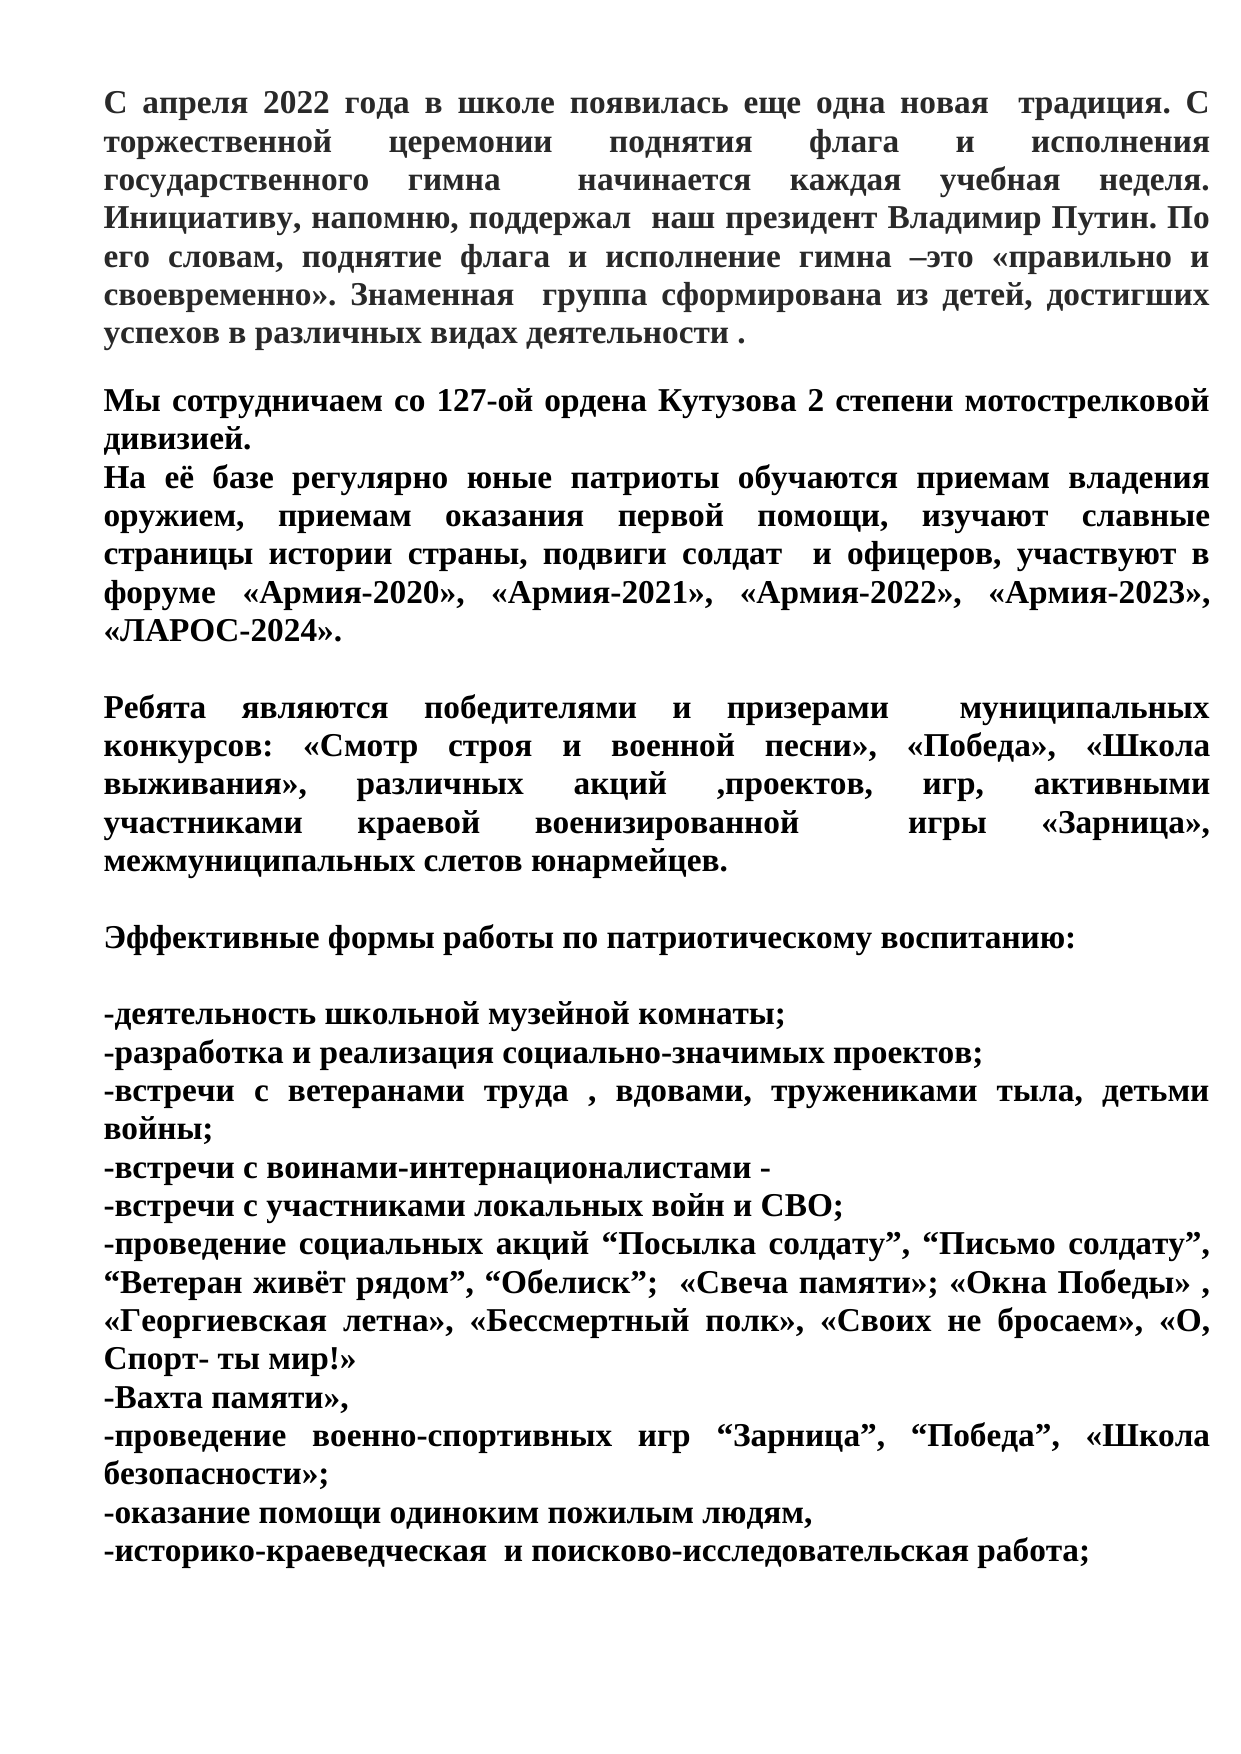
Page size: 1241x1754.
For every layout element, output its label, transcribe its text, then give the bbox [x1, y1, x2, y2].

text Ребята являются победителями и призерами муниципальных конкурсов: «Смотр строя и военной песни», «Победа», «Школа выживания», различных акций ,проектов, игр, активными участниками краевой военизированной игры «Зарница», межмуниципальных слетов юнармейцев. [103, 687, 1211, 878]
text -историко-краеведческая и поисково-исследовательская работа; [103, 1530, 1211, 1568]
text Мы сотрудничаем со 127-ой ордена Кутузова 2 степени мотострелковой дивизией. [103, 380, 1211, 457]
text -проведение военно-спортивных игр “Зарница”, “Победа”, «Школа безопасности»; [103, 1415, 1211, 1492]
text -оказание помощи одиноким пожилым людям, [103, 1492, 1211, 1530]
text На её базе регулярно юные патриоты обучаются приемам владения оружием, приемам оказания первой помощи, изучают славные страницы истории страны, подвиги солдат и офицеров, участвуют в форуме «Армия-2020», «Армия-2021», «Армия-2022», «Армия-2023», «ЛАРОС-2024». [103, 457, 1211, 648]
text -встречи с ветеранами труда , вдовами, тружениками тыла, детьми войны; [103, 1070, 1211, 1147]
text Эффективные формы работы по патриотическому воспитанию: [103, 917, 1211, 955]
text -деятельность школьной музейной комнаты; [103, 993, 1211, 1032]
text -Вахта памяти», [103, 1377, 1211, 1415]
text -встречи с участниками локальных войн и СВО; [103, 1185, 1211, 1223]
text -разработка и реализация социально-значимых проектов; [103, 1032, 1211, 1070]
text С апреля 2022 года в школе появилась еще одна новая традиция. С торжественной церемонии поднятия флага и исполнения государственного гимна начинается каждая учебная неделя. Инициативу, напомню, поддержал наш президент Владимир Путин. По его словам, поднятие флага и исполнение гимна –это «правильно и своевременно». Знаменная группа сформирована из детей, достигших успехов в различных видах деятельности . [103, 83, 1211, 351]
text -проведение социальных акций “Посылка солдату”, “Письмо солдату”, “Ветеран живёт рядом”, “Обелиск”; «Свеча памяти»; «Окна Победы» , «Георгиевская летна», «Бессмертный полк», «Своих не бросаем», «О, Спорт- ты мир!» [103, 1223, 1211, 1377]
text -встречи с воинами-интернационалистами - [103, 1147, 1211, 1185]
